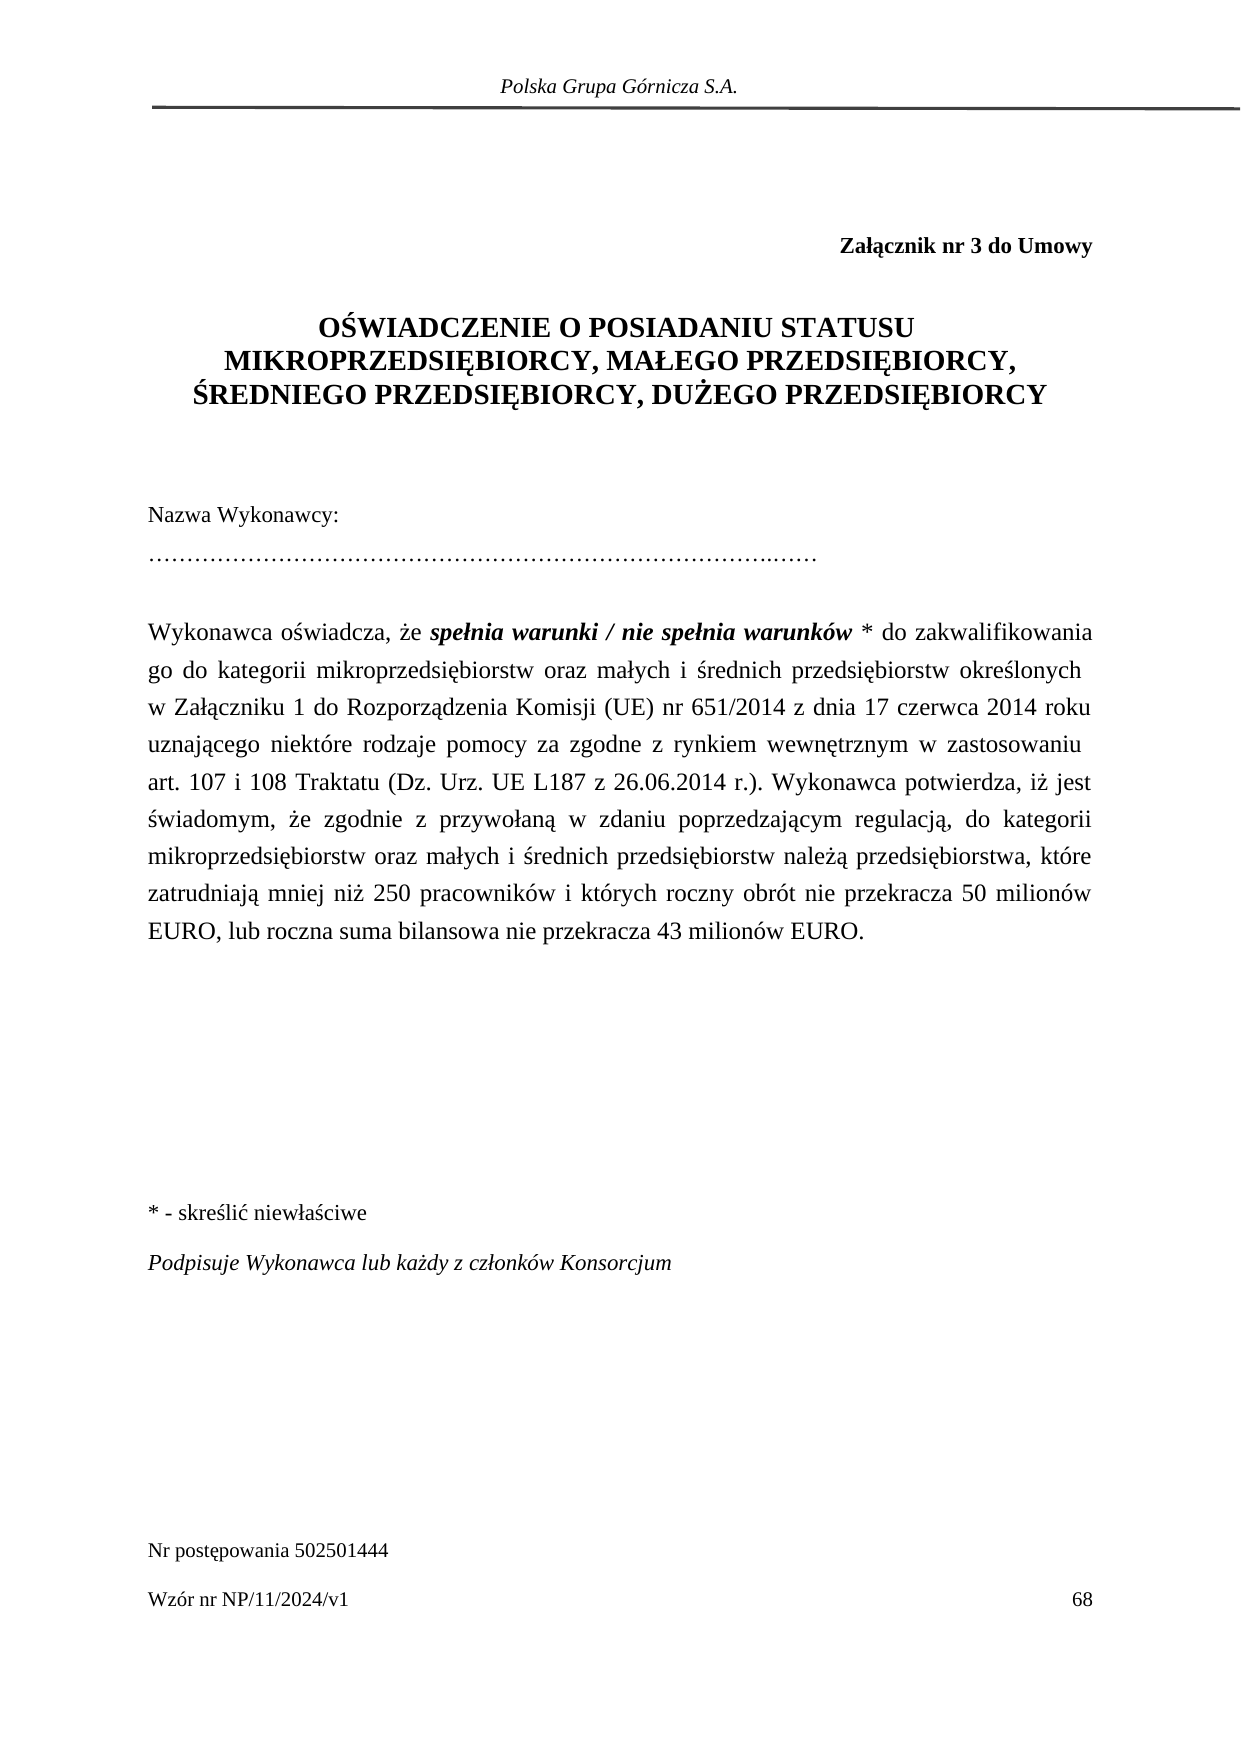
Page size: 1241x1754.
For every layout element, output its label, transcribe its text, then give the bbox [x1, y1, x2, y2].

text * - skreślić niewłaściwe [148, 1199, 1093, 1225]
text Wykonawca oświadcza, że spełnia warunki / nie spełnia warunków * do zakwalifikowania go do kategorii mikroprzedsiębiorstw oraz małych i średnich przedsiębiorstw określonych w Załączniku 1 do Rozporządzenia Komisji (UE) nr 651/2014 z dnia 17 czerwca 2014 roku uznającego niektóre rodzaje pomocy za zgodne z rynkiem wewnętrznym w zastosowaniu art. 107 i 108 Traktatu (Dz. Urz. UE L187 z 26.06.2014 r.). Wykonawca potwierdza, iż jest świadomym, że zgodnie z przywołaną w zdaniu poprzedzającym regulacją, do kategorii mikroprzedsiębiorstw oraz małych i średnich przedsiębiorstw należą przedsiębiorstwa, które zatrudniają mniej niż 250 pracowników i których roczny obrót nie przekracza 50 milionów EURO, lub roczna suma bilansowa nie przekracza 43 milionów EURO. [148, 617, 1093, 944]
text OŚWIADCZENIE O POSIADANIU STATUSU MIKROPRZEDSIĘBIORCY, MAŁEGO PRZEDSIĘBIORCY, ŚREDNIEGO PRZEDSIĘBIORCY, DUŻEGO PRZEDSIĘBIORCY [148, 310, 1093, 411]
text ……………………………………………………………………….…… [148, 540, 1093, 566]
text Załącznik nr 3 do Umowy [148, 232, 1093, 259]
text Podpisuje Wykonawca lub każdy z członków Konsorcjum [148, 1249, 1093, 1275]
text Nazwa Wykonawcy: [148, 501, 1093, 527]
